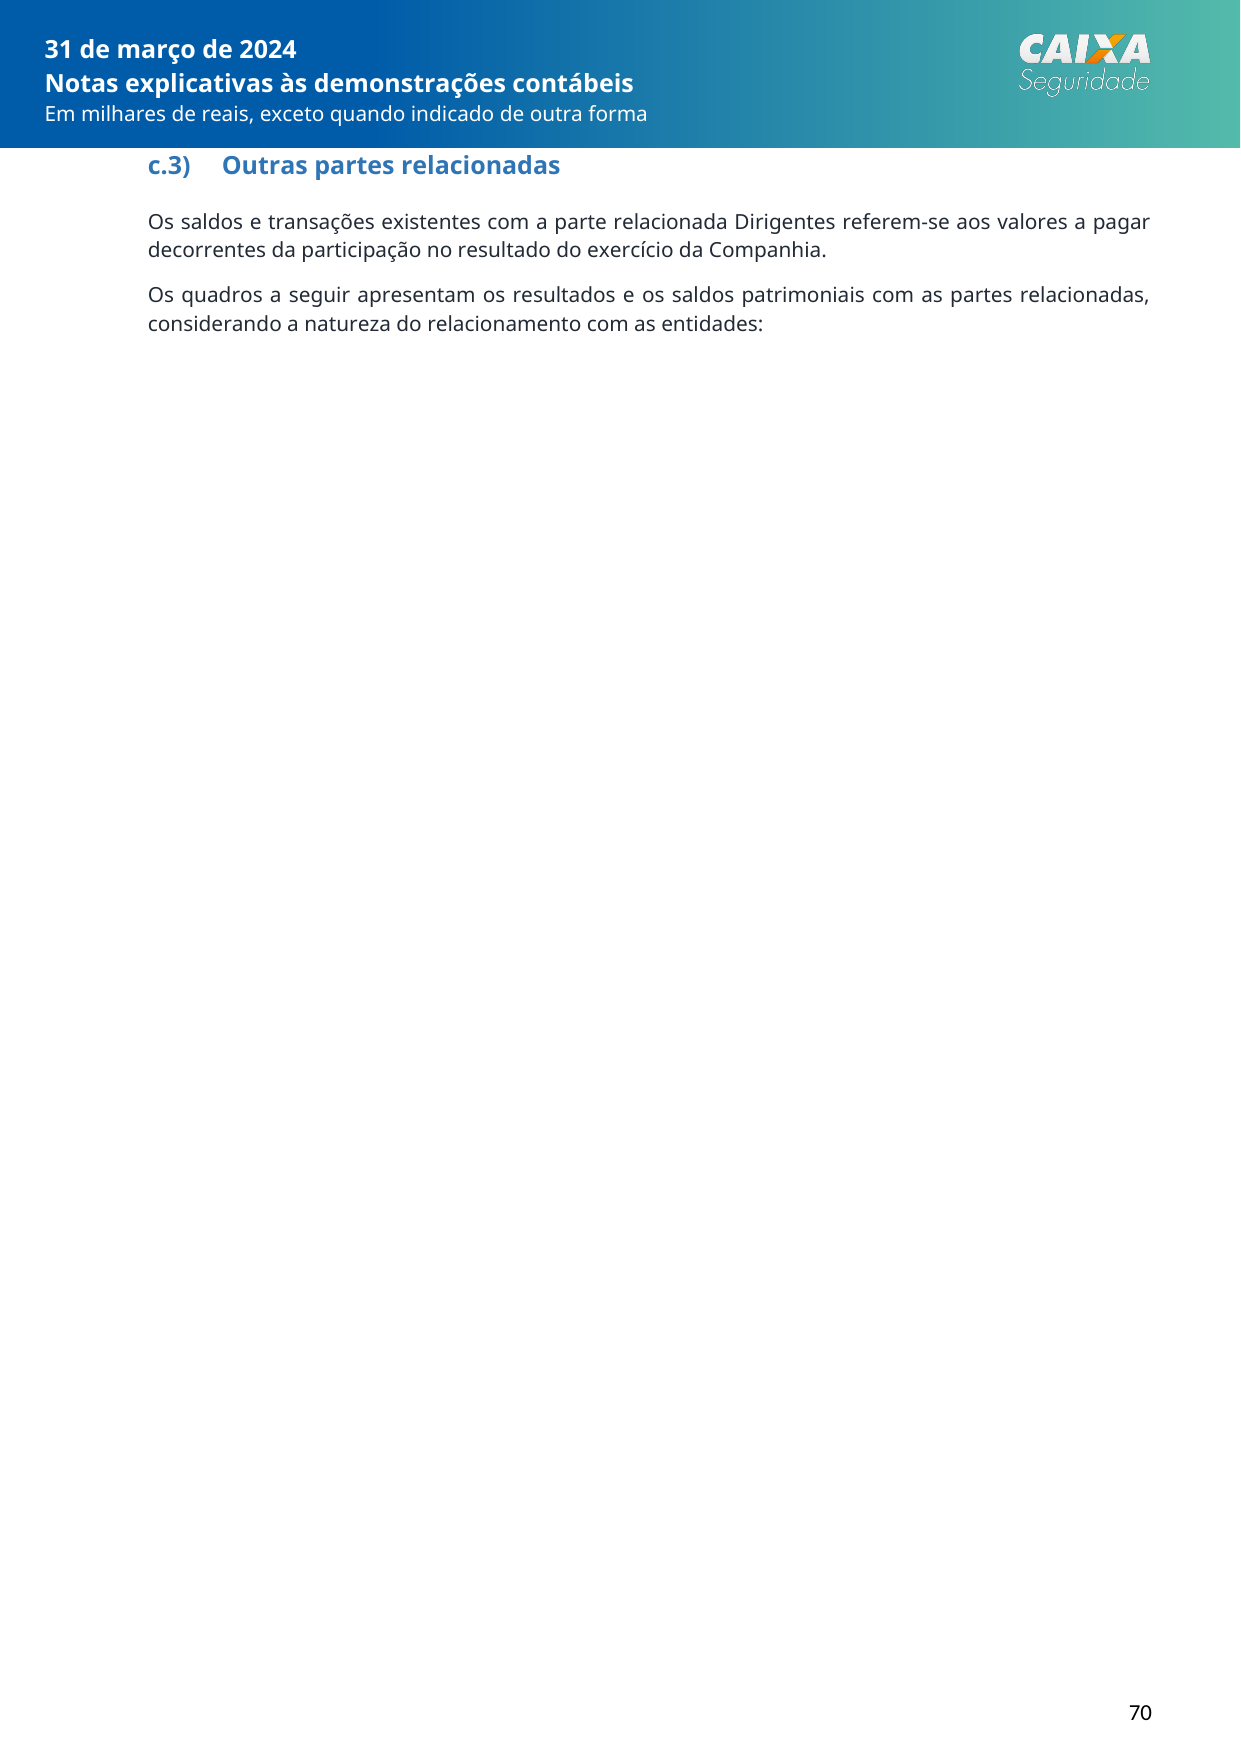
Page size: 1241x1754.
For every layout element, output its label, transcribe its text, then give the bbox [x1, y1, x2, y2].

text Os quadros a seguir apresentam os resultados e os saldos patrimoniais com as partes relacionadas, considerando a natureza do relacionamento com as entidades: [148, 280, 1152, 337]
text c.3) Outras partes relacionadas [148, 148, 1152, 182]
text Os saldos e transações existentes com a parte relacionada Dirigentes referem-se aos valores a pagar decorrentes da participação no resultado do exercício da Companhia. [148, 207, 1152, 264]
picture [1017, 32, 1152, 98]
